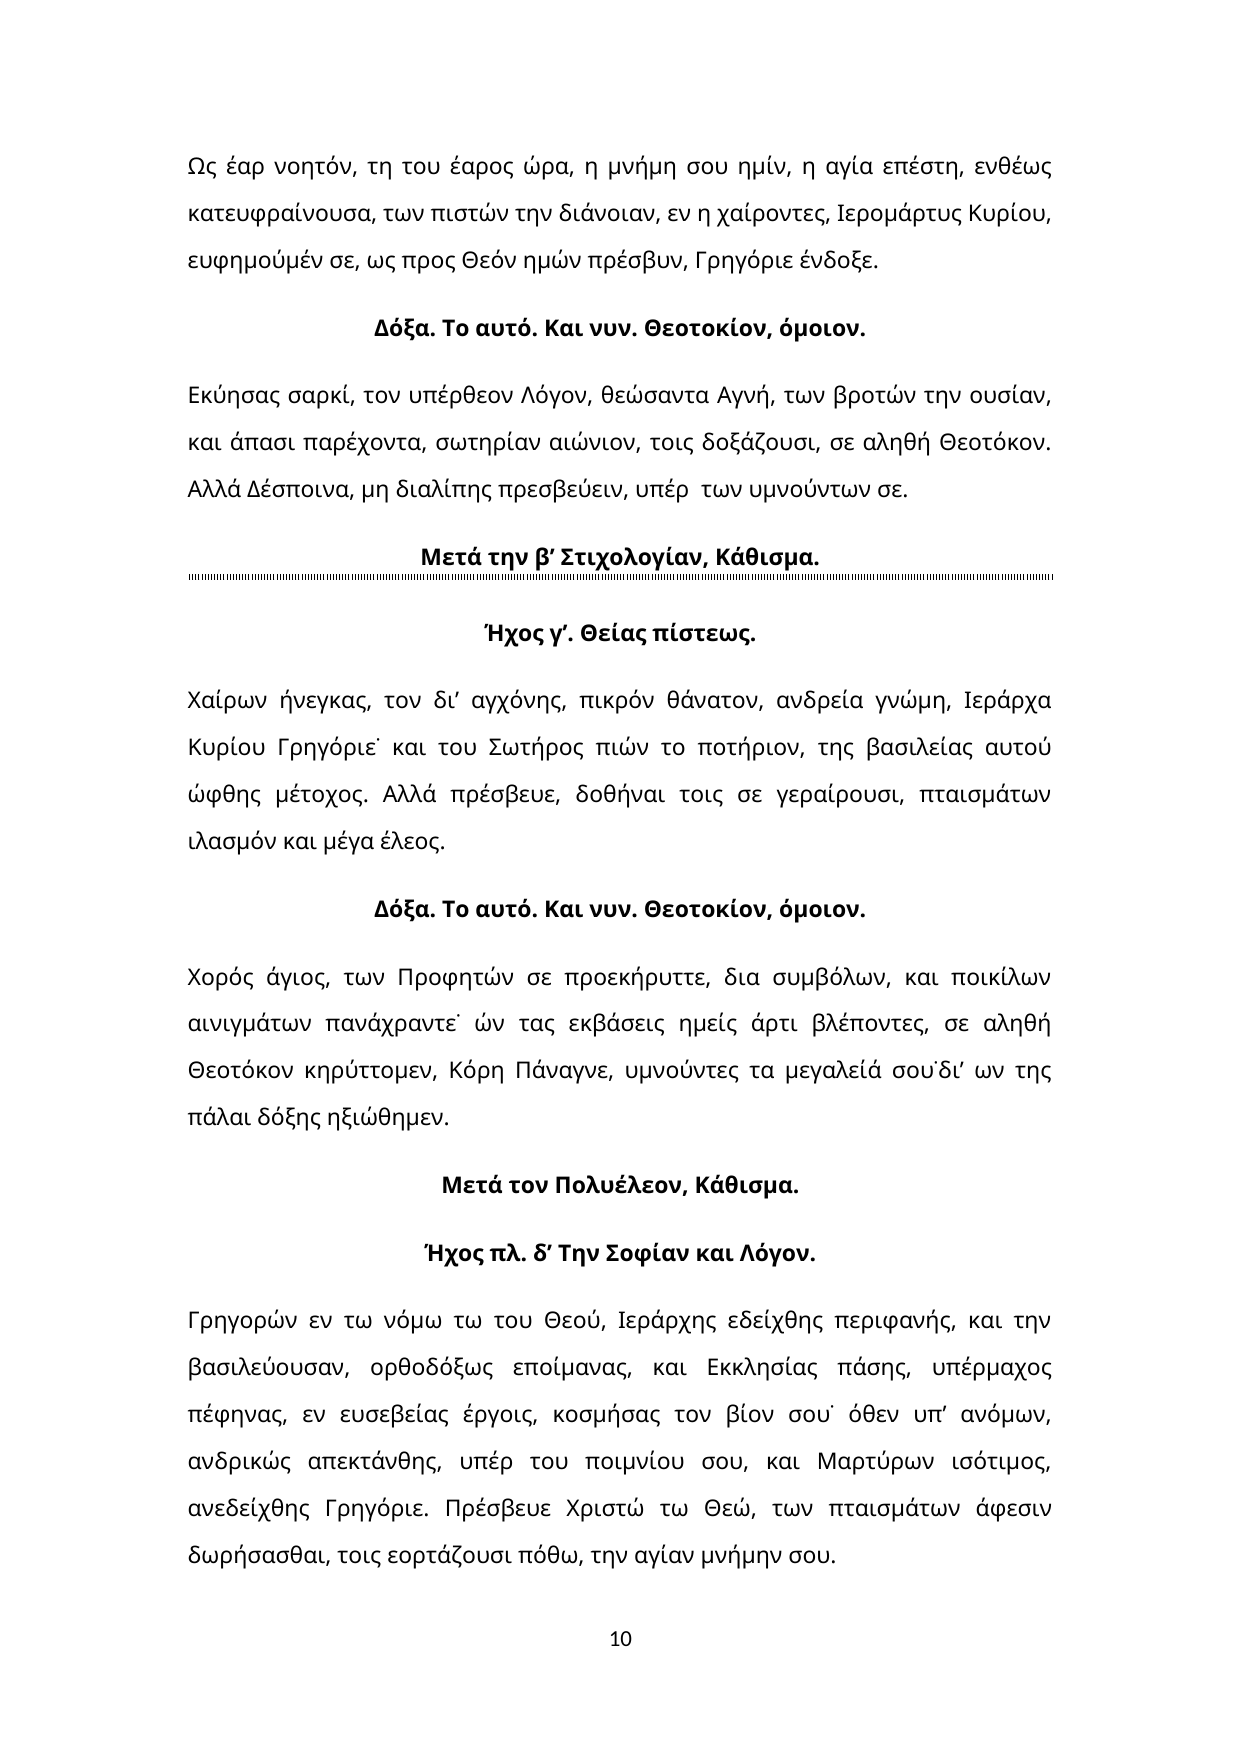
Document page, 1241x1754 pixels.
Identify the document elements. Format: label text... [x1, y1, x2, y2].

text Ήχος πλ. δ’ Την Σοφίαν και Λόγον. [187, 1236, 1053, 1268]
text Μετά τον Πολυέλεον, Κάθισμα. [187, 1169, 1053, 1200]
text Γρηγορών εν τω νόμω τω του Θεού, Ιεράρχης εδείχθης περιφανής, και την βασιλεύουσαν, ορθοδόξως εποίμανας, και Εκκλησίας πάσης, υπέρμαχος πέφηνας, εν ευσεβείας έργοις, κοσμήσας τον βίον σου˙ όθεν υπ’ ανόμων, ανδρικώς απεκτάνθης, υπέρ του ποιμνίου σου, και Μαρτύρων ισότιμος, ανεδείχθης Γρηγόριε. Πρέσβευε Χριστώ τω Θεώ, των πταισμάτων άφεσιν δωρήσασθαι, τοις εορτάζουσι πόθω, την αγίαν μνήμην σου. [187, 1304, 1053, 1570]
text Χαίρων ήνεγκας, τον δι’ αγχόνης, πικρόν θάνατον, ανδρεία γνώμη, Ιεράρχα Κυρίου Γρηγόριε˙ και του Σωτήρος πιών το ποτήριον, της βασιλείας αυτού ώφθης μέτοχος. Αλλά πρέσβευε, δοθήναι τοις σε γεραίρουσι, πταισμάτων ιλασμόν και μέγα έλεος. [187, 684, 1053, 856]
text Δόξα. Το αυτό. Και νυν. Θεοτοκίον, όμοιον. [187, 311, 1053, 343]
text Εκύησας σαρκί, τον υπέρθεον Λόγον, θεώσαντα Αγνή, των βροτών την ουσίαν, και άπασι παρέχοντα, σωτηρίαν αιώνιον, τοις δοξάζουσι, σε αληθή Θεοτόκον. Αλλά Δέσποινα, μη διαλίπης πρεσβεύειν, υπέρ των υμνούντων σε. [187, 379, 1053, 504]
text Ως έαρ νοητόν, τη του έαρος ώρα, η μνήμη σου ημίν, η αγία επέστη, ενθέως κατευφραίνουσα, των πιστών την διάνοιαν, εν η χαίροντες, Ιερομάρτυς Κυρίου, ευφημούμέν σε, ως προς Θεόν ημών πρέσβυν, Γρηγόριε ένδοξε. [187, 150, 1053, 275]
text Δόξα. Το αυτό. Και νυν. Θεοτοκίον, όμοιον. [187, 893, 1053, 924]
text Ήχος γ’. Θείας πίστεως. [187, 617, 1053, 648]
text Μετά την β’ Στιχολογίαν, Κάθισμα. [187, 541, 1053, 580]
text Χορός άγιος, των Προφητών σε προεκήρυττε, δια συμβόλων, και ποικίλων αινιγμάτων πανάχραντε˙ ών τας εκβάσεις ημείς άρτι βλέποντες, σε αληθή Θεοτόκον κηρύττομεν, Κόρη Πάναγνε, υμνούντες τα μεγαλείά σου˙δι’ ων της πάλαι δόξης ηξιώθημεν. [187, 960, 1053, 1132]
